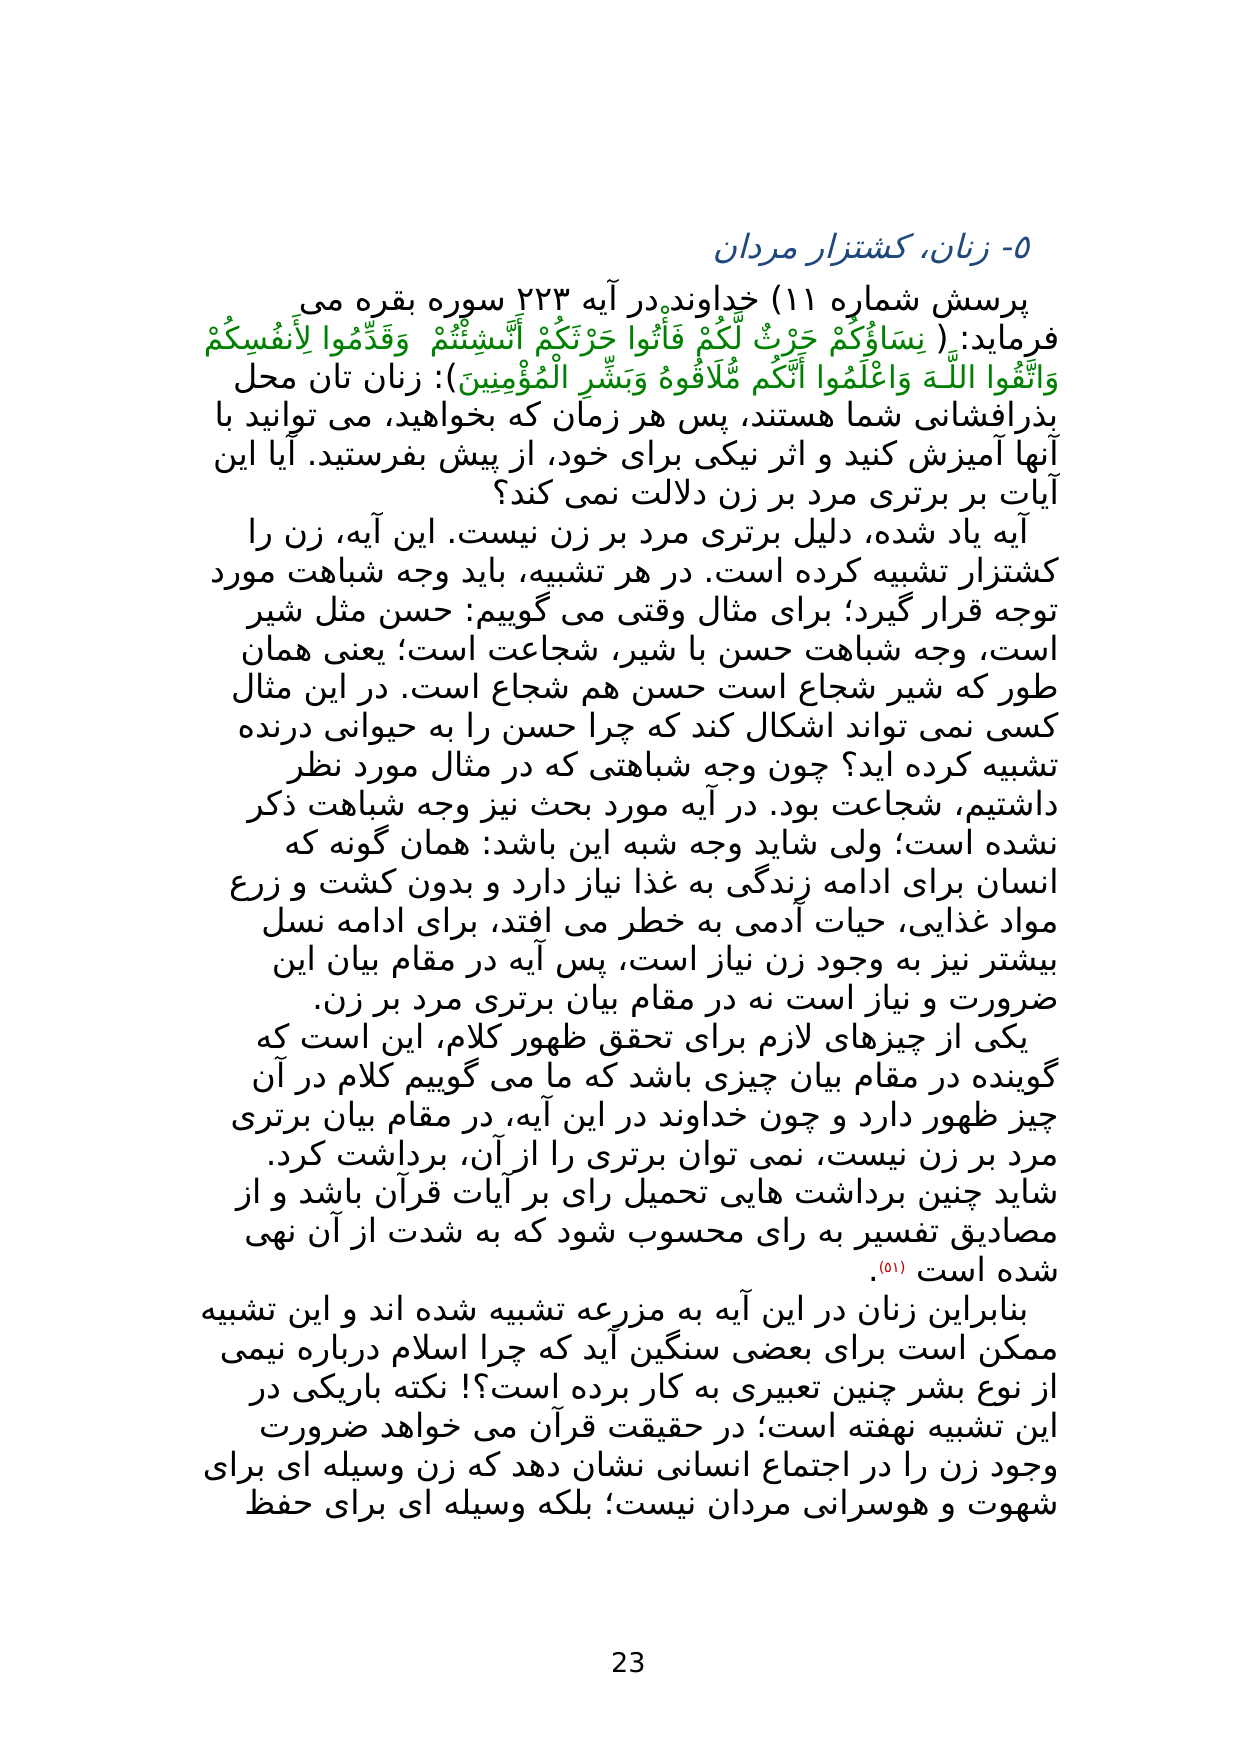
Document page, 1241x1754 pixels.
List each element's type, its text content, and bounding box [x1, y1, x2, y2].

text آيه ياد شده، دليل برترى مرد بر زن نيست. اين آيه، زن را كشتزار تشبيه كرده است. در هر تشبيه، بايد وجه شباهت مورد توجه قرار گيرد؛ براى مثال وقتى مى گوييم: حسن مثل شير است، وجه شباهت حسن با شير، شجاعت است؛ يعنى همان طور كه شير شجاع است حسن هم شجاع است. در اين مثال كسى نمى تواند اشكال كند كه چرا حسن را به حيوانى درنده تشبيه كرده ايد؟ چون وجه شباهتى كه در مثال مورد نظر داشتيم، شجاعت بود. در آيه مورد بحث نيز وجه شباهت ذكر نشده است؛ ولى شايد وجه شبه اين باشد: همان گونه كه انسان براى ادامه زندگى به غذا نياز دارد و بدون كشت و زرع مواد غذايى، حيات آدمى به خطر مى افتد، براى ادامه نسل بيشتر نيز به وجود زن نياز است، پس آيه در مقام بيان اين ضرورت و نياز است نه در مقام بيان برترى مرد بر زن. [197, 512, 1059, 1018]
subtitle ٥- زنان، كشتزار مردان [197, 228, 1059, 267]
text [197, 1289, 1059, 1523]
text يكى از چيزهاى لازم براى تحقق ظهور كلام، اين است كه گوينده در مقام بيان چيزى باشد كه ما مى گوييم كلام در آن چيز ظهور دارد و چون خداوند در اين آيه، در مقام بيان برترى مرد بر زن نيست، نمى توان برترى را از آن، برداشت كرد. شايد چنين برداشت هايى تحميل راى بر آيات قرآن باشد و از مصاديق تفسير به راى محسوب شود كه به شدت از آن نهى شده است (٥١). [197, 1018, 1059, 1289]
text پرسش شماره ١١) خداوند در آيه ٢٢٣ سوره بقره مى فرمايد: ( نِسَاؤُكُمْ حَرْثٌ لَّكُمْ فَأْتُوا حَرْثَكُمْ أَنَّىشِئْتُمْ وَقَدِّمُوا لِأَنفُسِكُمْ وَاتَّقُوا اللَّـهَ وَاعْلَمُوا أَنَّكُم مُّلَاقُوهُ وَبَشِّرِ الْمُؤْمِنِينَ): زنان تان محل بذرافشانى شما هستند، پس هر زمان كه بخواهيد، مى توانيد با آنها آميزش كنيد و اثر نيكى براى خود، از پيش بفرستيد. آيا اين آيات بر برترى مرد بر زن دلالت نمى كند؟ [197, 279, 1059, 512]
